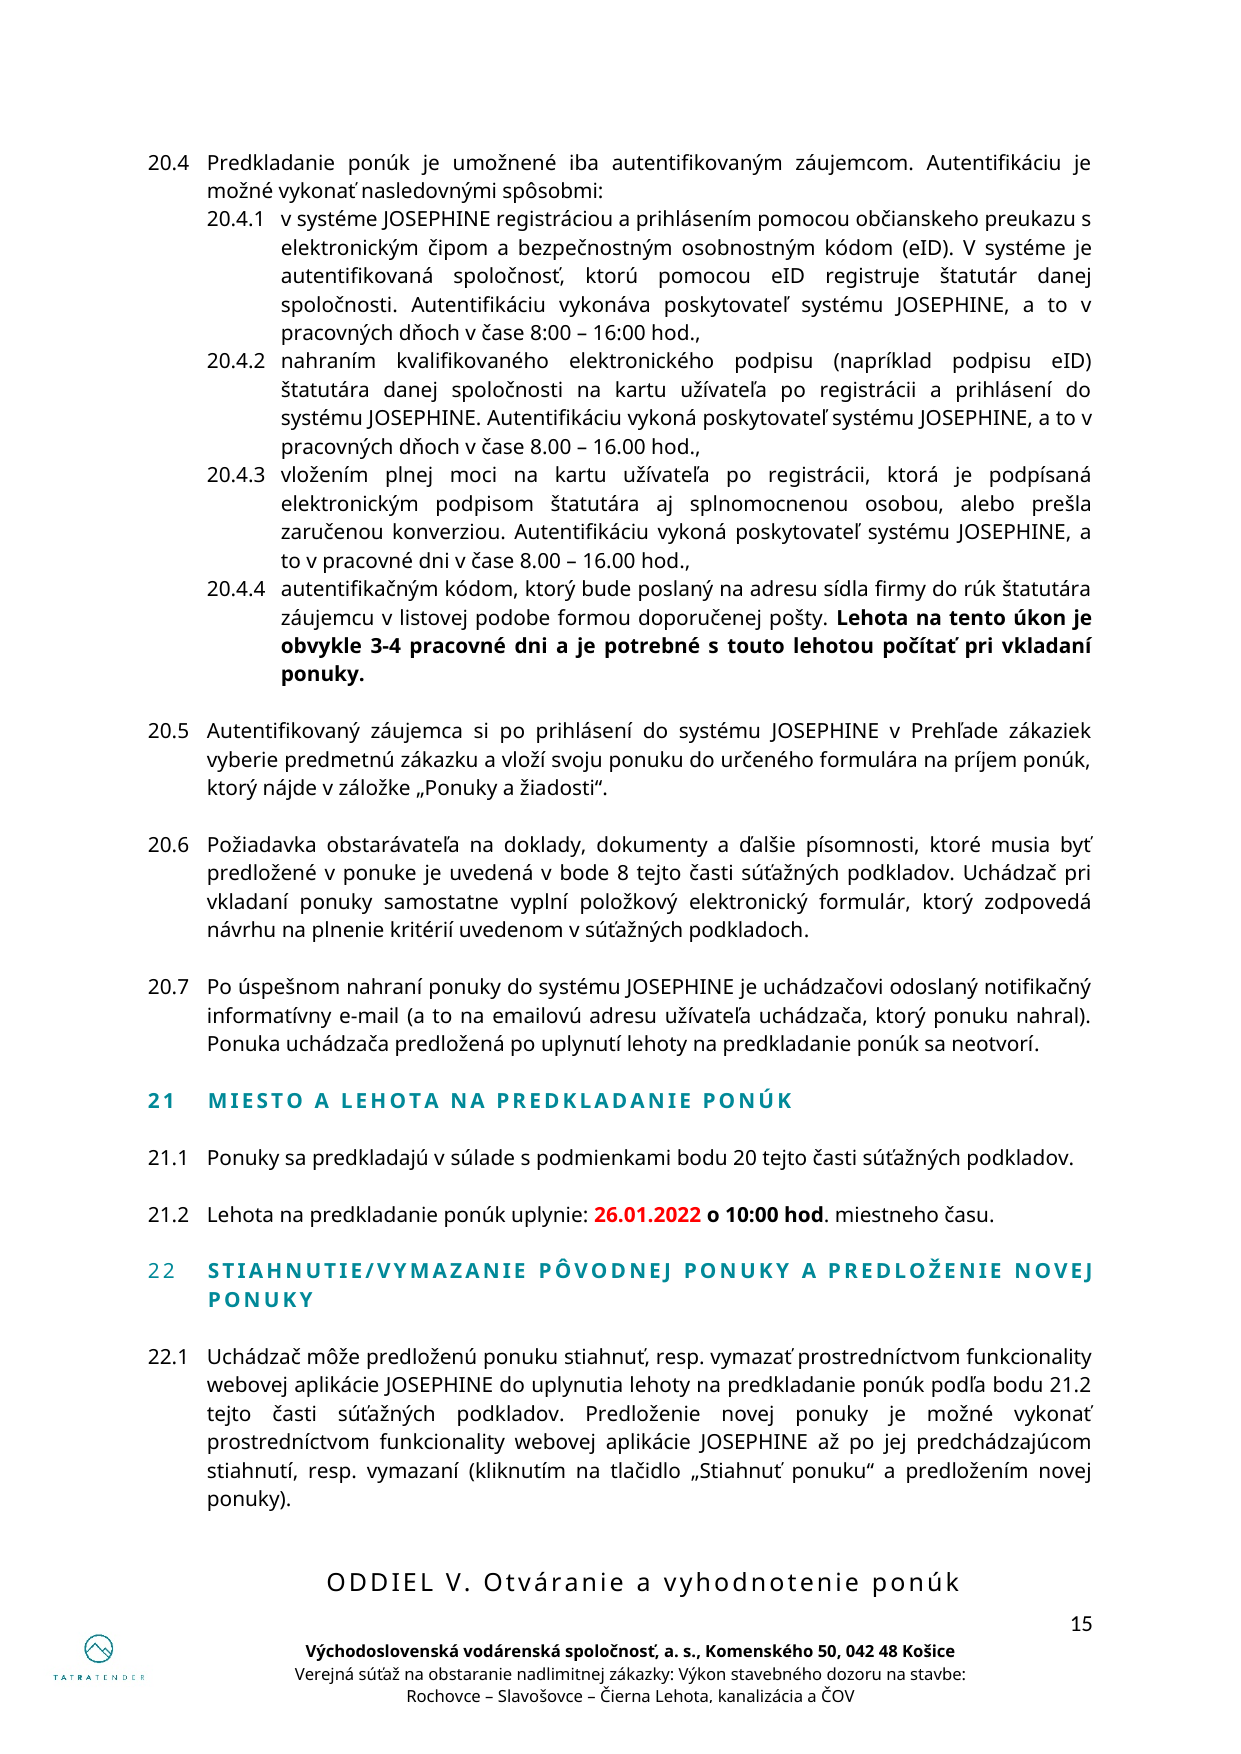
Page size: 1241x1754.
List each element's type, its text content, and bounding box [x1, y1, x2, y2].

text Stiahnutie/vymazanie pôvodnej ponuky a predloženie novej ponuky [148, 1257, 1093, 1313]
subtitle Po úspešnom nahraní ponuky do systému JOSEPHINE je uchádzačovi odoslaný notifikačný informatívny e-mail (a to na emailovú adresu užívateľa uchádzača, ktorý ponuku nahral). Ponuka uchádzača predložená po uplynutí lehoty na predkladanie ponúk sa neotvorí. [148, 972, 1093, 1058]
subtitle vložením plnej moci na kartu užívateľa po registrácii, ktorá je podpísaná elektronickým podpisom štatutára aj splnomocnenou osobou, alebo prešla zaručenou konverziou. Autentifikáciu vykoná poskytovateľ systému JOSEPHINE, a to v pracovné dni v čase 8.00 – 16.00 hod., [207, 460, 1093, 574]
subtitle Predkladanie ponúk je umožnené iba autentifikovaným záujemcom. Autentifikáciu je možné vykonať nasledovnými spôsobmi: [148, 148, 1093, 204]
subtitle v systéme JOSEPHINE registráciou a prihlásením pomocou občianskeho preukazu s elektronickým čipom a bezpečnostným osobnostným kódom (eID). V systéme je autentifikovaná spoločnosť, ktorú pomocou eID registruje štatutár danej spoločnosti. Autentifikáciu vykonáva poskytovateľ systému JOSEPHINE, a to v pracovných dňoch v čase 8:00 – 16:00 hod., [207, 204, 1093, 347]
subtitle autentifikačným kódom, ktorý bude poslaný na adresu sídla firmy do rúk štatutára záujemcu v listovej podobe formou doporučenej pošty. Lehota na tento úkon je obvykle 3-4 pracovné dni a je potrebné s touto lehotou počítať pri vkladaní ponuky. [207, 574, 1093, 688]
subtitle Autentifikovaný záujemca si po prihlásení do systému JOSEPHINE v Prehľade zákaziek vyberie predmetnú zákazku a vloží svoju ponuku do určeného formulára na príjem ponúk, ktorý nájde v záložke „Ponuky a žiadosti“. [148, 716, 1093, 802]
subtitle Požiadavka obstarávateľa na doklady, dokumenty a ďalšie písomnosti, ktoré musia byť predložené v ponuke je uvedená v bode 8 tejto časti súťažných podkladov. Uchádzač pri vkladaní ponuky samostatne vyplní položkový elektronický formulár, ktorý zodpovedá návrhu na plnenie kritérií uvedenom v súťažných podkladoch. [148, 830, 1093, 944]
subtitle Uchádzač môže predloženú ponuku stiahnuť, resp. vymazať prostredníctvom funkcionality webovej aplikácie JOSEPHINE do uplynutia lehoty na predkladanie ponúk podľa bodu 21.2 tejto časti súťažných podkladov. Predloženie novej ponuky je možné vykonať prostredníctvom funkcionality webovej aplikácie JOSEPHINE až po jej predchádzajúcom stiahnutí, resp. vymazaní (kliknutím na tlačidlo „Stiahnuť ponuku“ a predložením novej ponuky). [148, 1342, 1093, 1513]
subtitle nahraním kvalifikovaného elektronického podpisu (napríklad podpisu eID) štatutára danej spoločnosti na kartu užívateľa po registrácii a prihlásení do systému JOSEPHINE. Autentifikáciu vykoná poskytovateľ systému JOSEPHINE, a to v pracovných dňoch v čase 8.00 – 16.00 hod., [207, 347, 1093, 460]
text Miesto a lehota na predkladanie ponúk [148, 1086, 1093, 1114]
text ODDIEL V. Otváranie a vyhodnotenie ponúk [148, 1565, 1093, 1599]
subtitle Lehota na predkladanie ponúk uplynie: 26.01.2022 o 10:00 hod. miestneho času. [148, 1200, 1093, 1228]
picture [32, 1610, 165, 1704]
subtitle Ponuky sa predkladajú v súlade s podmienkami bodu 20 tejto časti súťažných podkladov. [148, 1143, 1093, 1171]
